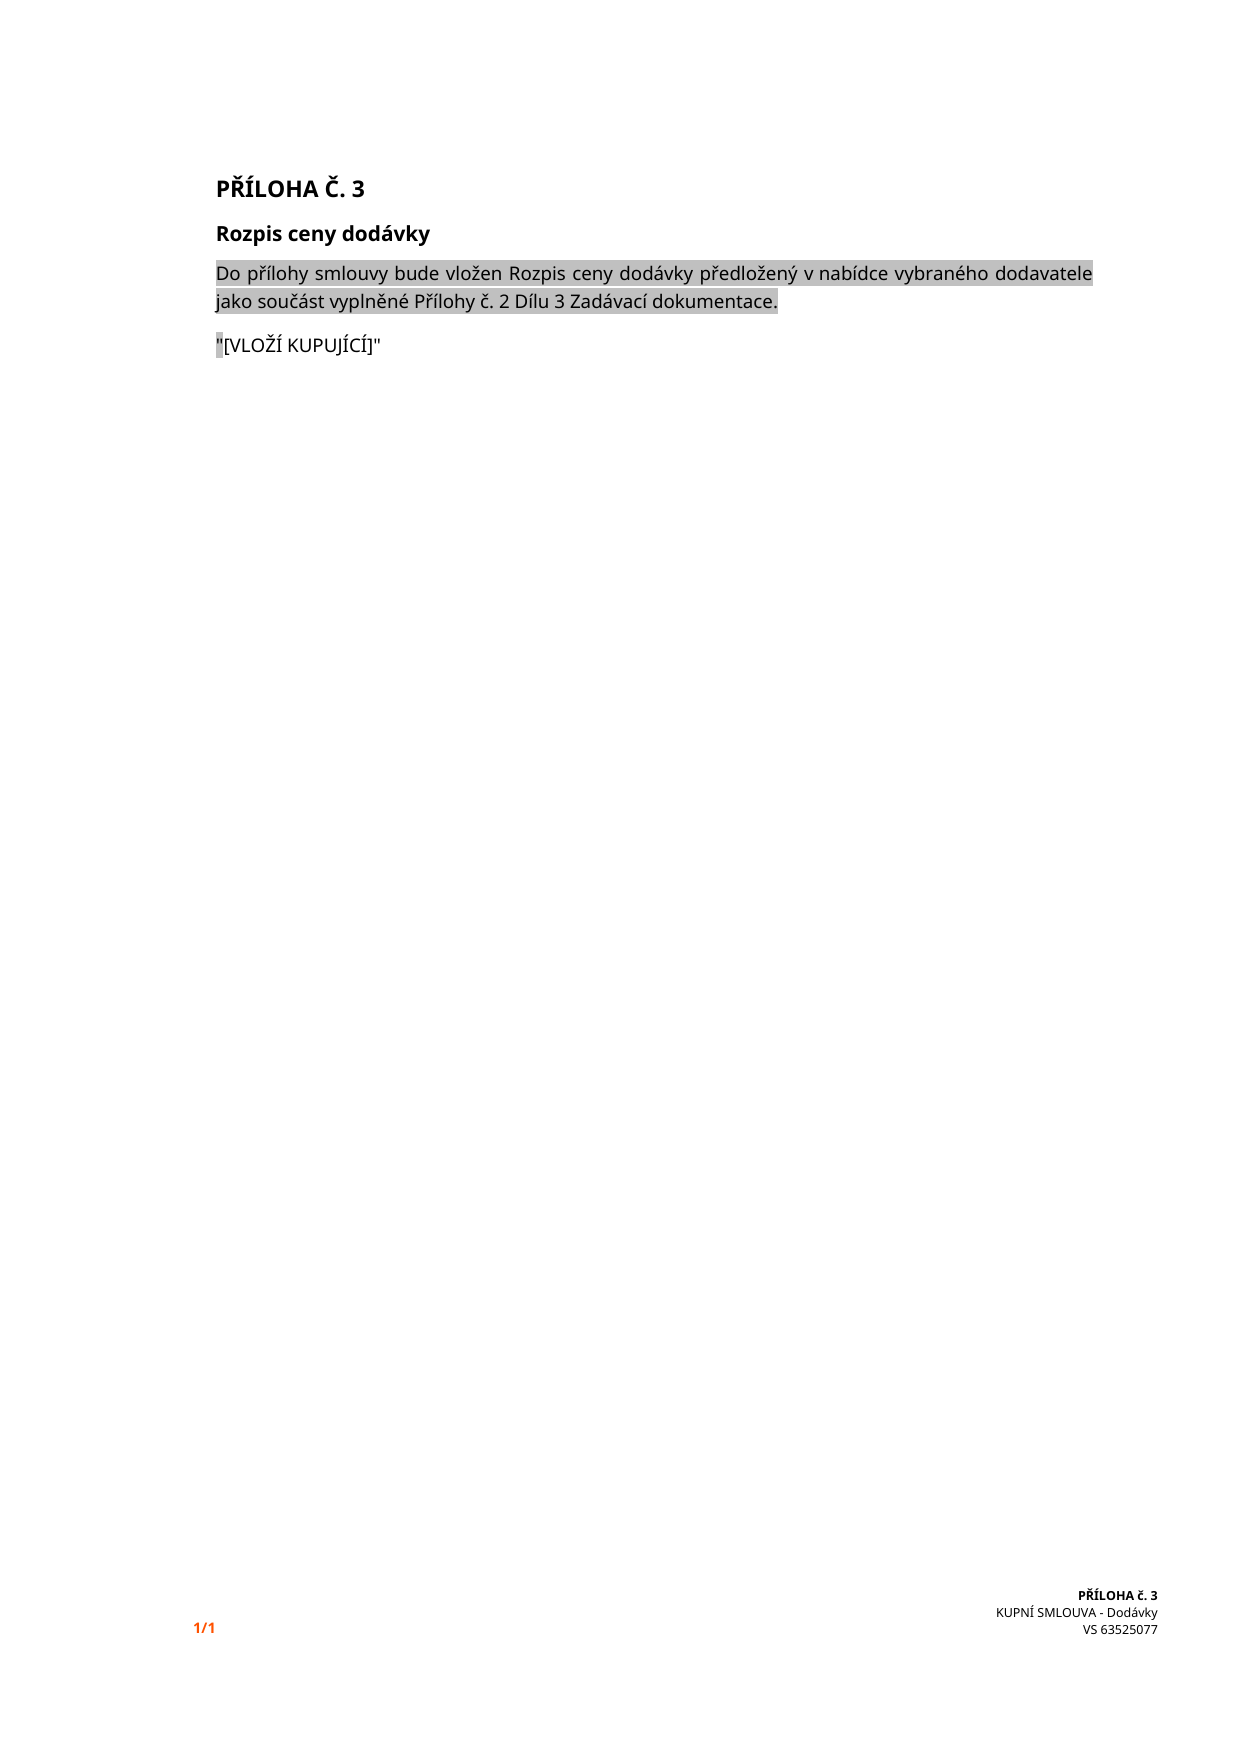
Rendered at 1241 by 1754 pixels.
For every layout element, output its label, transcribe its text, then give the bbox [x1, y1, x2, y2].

text Rozpis ceny dodávky [216, 219, 1093, 248]
text Příloha č. 3 [216, 172, 1093, 204]
text Do přílohy smlouvy bude vložen Rozpis ceny dodávky předložený v nabídce vybraného dodavatele jako součást vyplněné Přílohy č. 2 Dílu 3 Zadávací dokumentace. [216, 286, 1093, 314]
